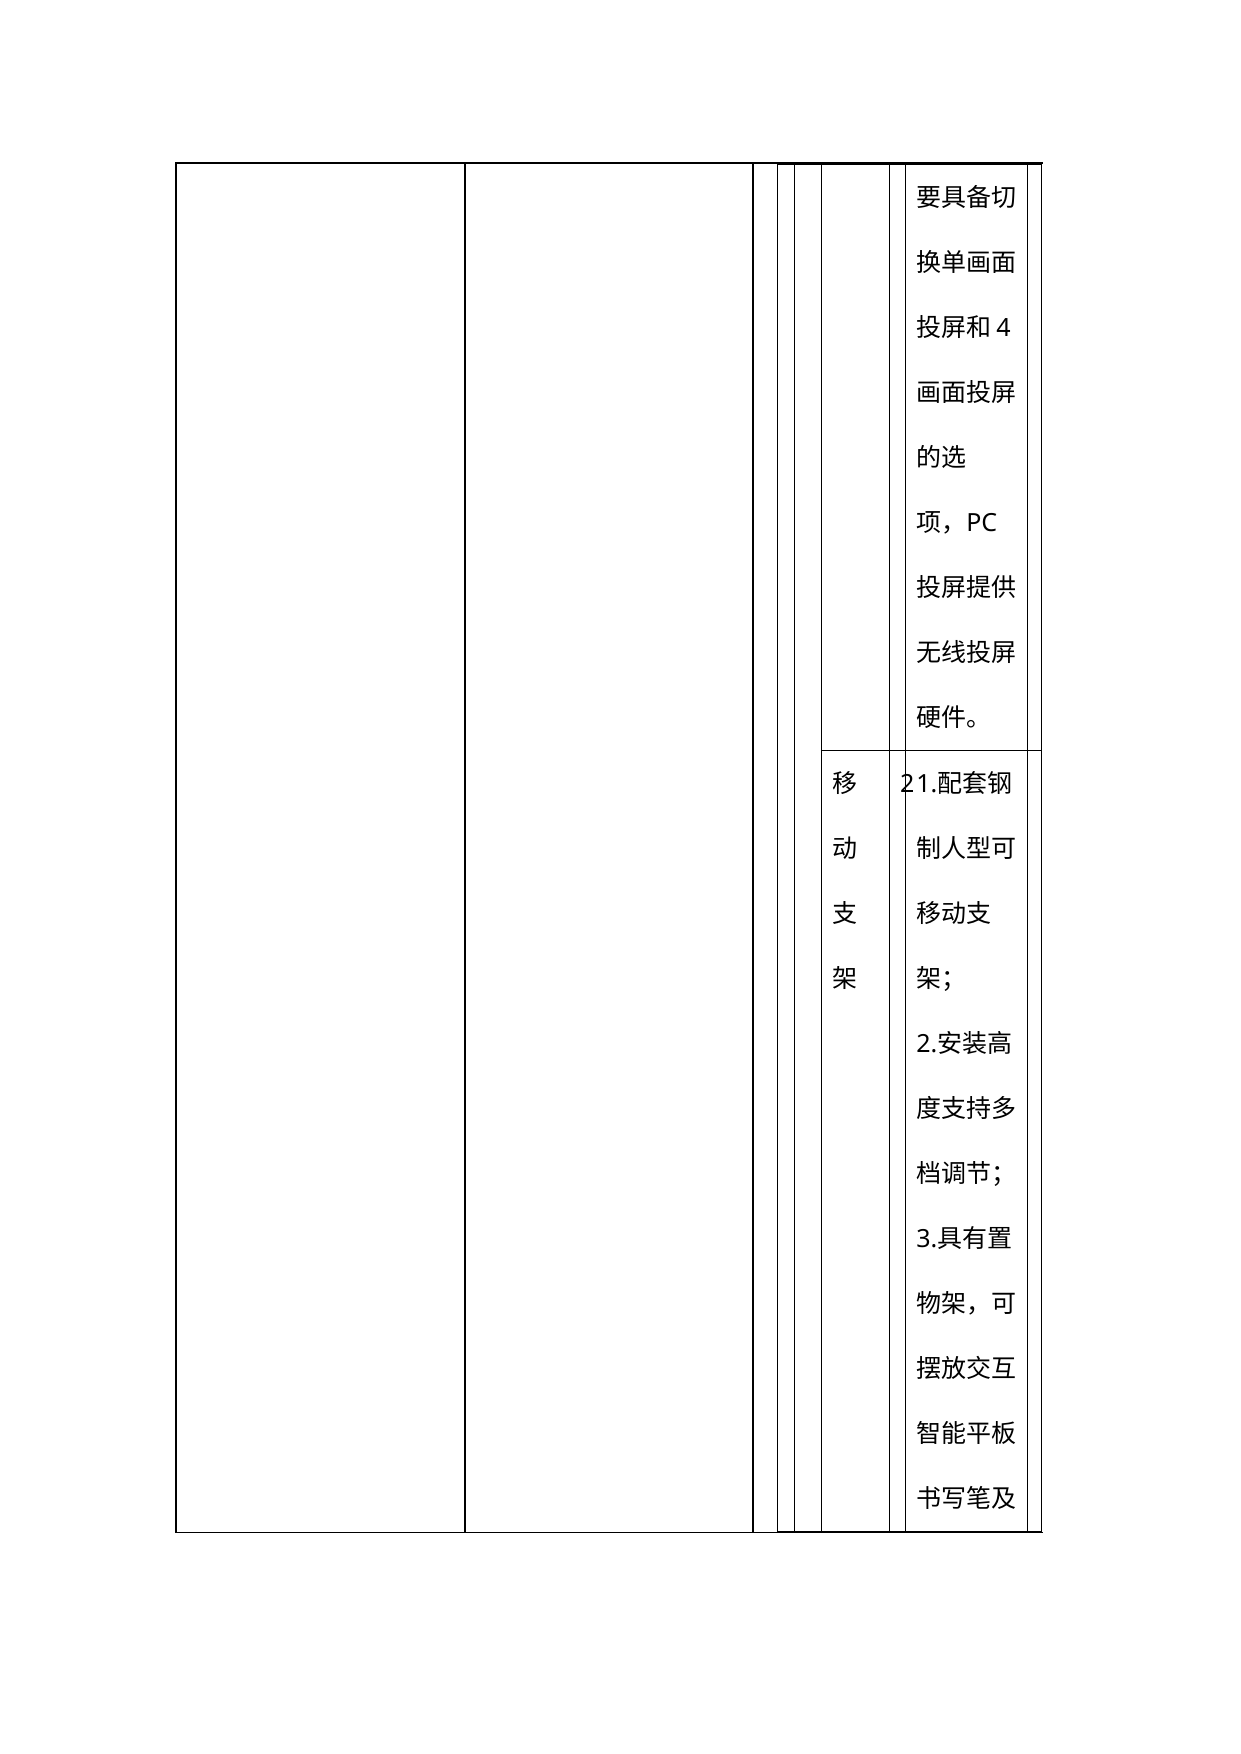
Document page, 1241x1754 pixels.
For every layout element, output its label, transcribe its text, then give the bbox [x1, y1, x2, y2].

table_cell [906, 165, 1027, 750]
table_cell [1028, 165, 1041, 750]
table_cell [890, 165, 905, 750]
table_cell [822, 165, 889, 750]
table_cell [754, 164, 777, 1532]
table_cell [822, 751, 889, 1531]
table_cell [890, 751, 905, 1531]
table_cell 1 [177, 164, 464, 1532]
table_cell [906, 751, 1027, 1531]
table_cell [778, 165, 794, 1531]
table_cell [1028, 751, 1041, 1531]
table_cell [466, 164, 752, 1532]
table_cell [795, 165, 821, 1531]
